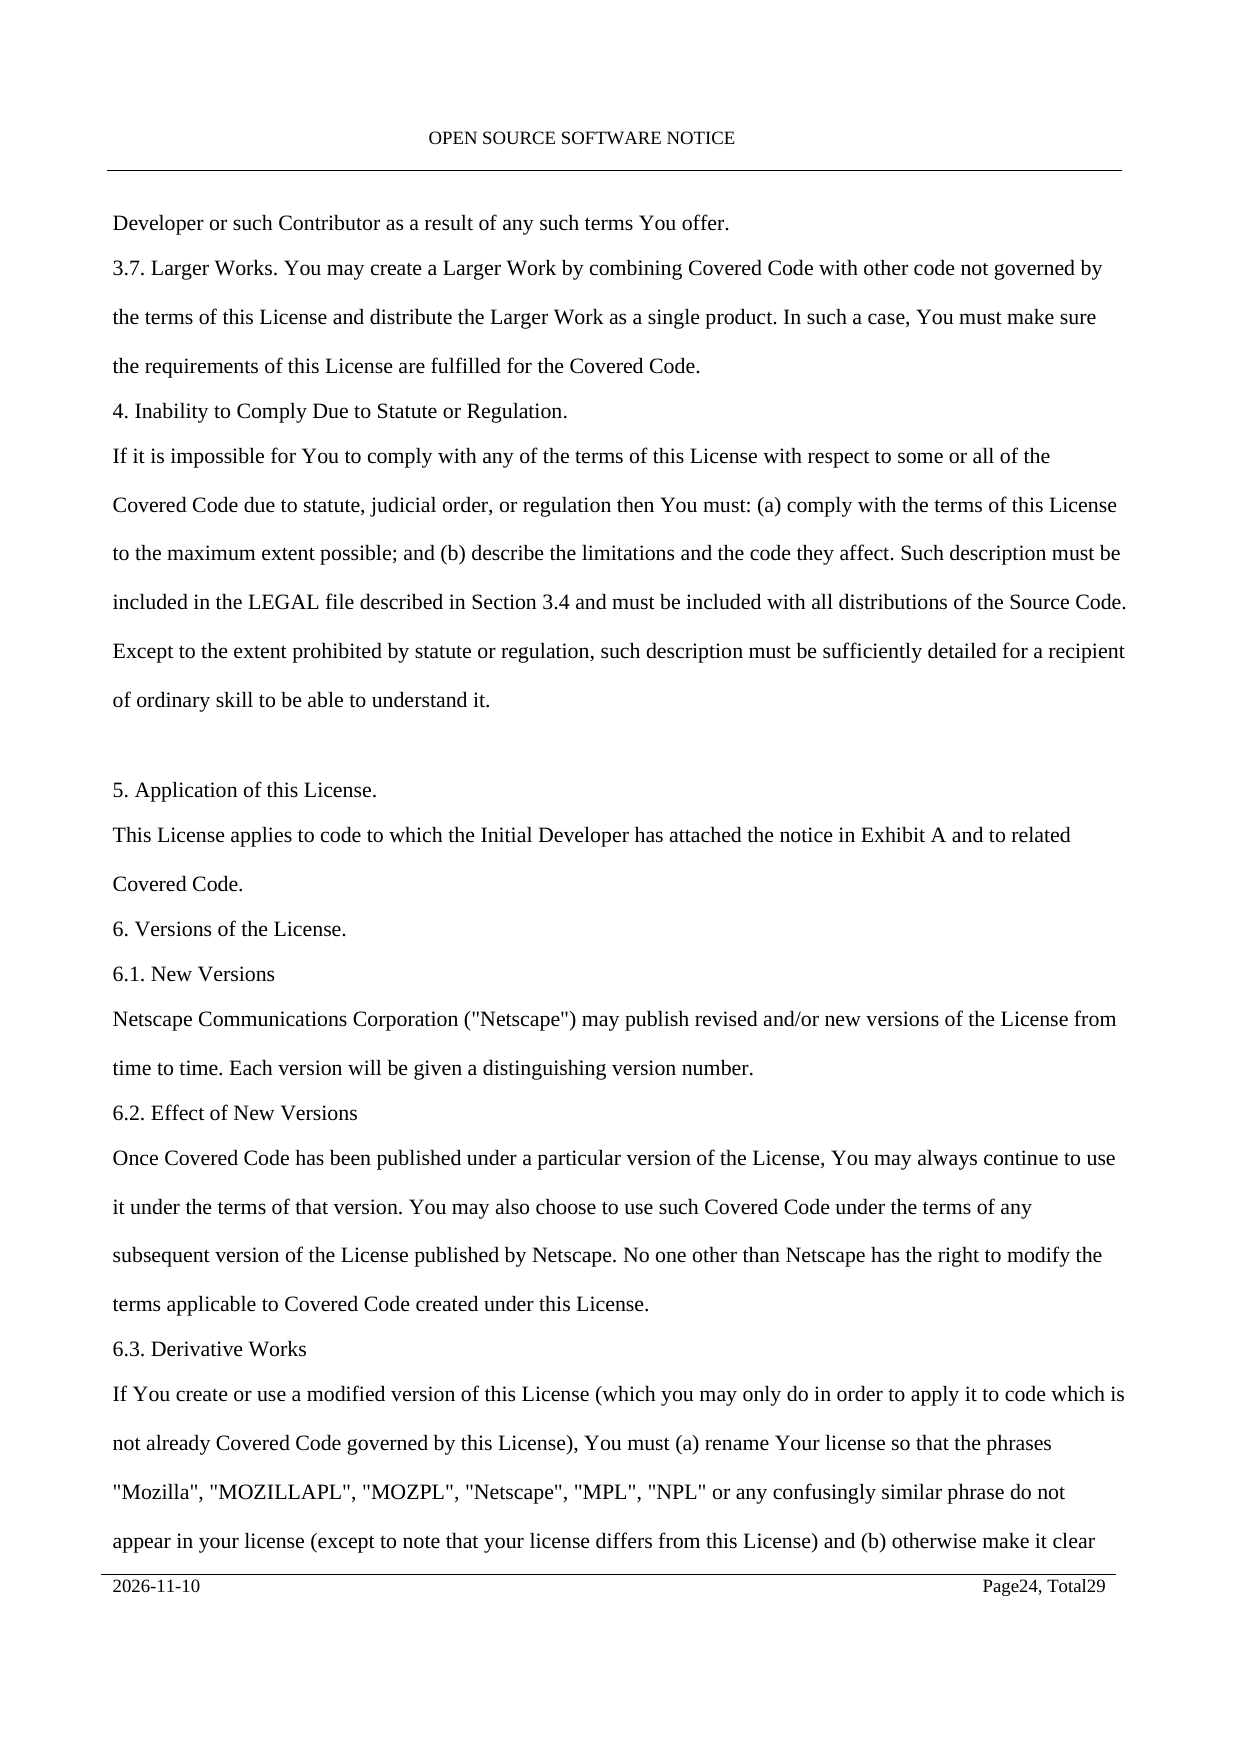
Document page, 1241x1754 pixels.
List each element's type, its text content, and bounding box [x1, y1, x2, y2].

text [112, 206, 1128, 239]
text 6.3. Derivative Works [112, 1333, 1128, 1365]
text Netscape Communications Corporation ("Netscape") may publish revised and/or new versions of the License from time to time. Each version will be given a distinguishing version number. [112, 1002, 1128, 1083]
text 6.1. New Versions [112, 957, 1128, 990]
text 3.7. Larger Works. You may create a Larger Work by combining Covered Code with other code not governed by the terms of this License and distribute the Larger Work as a single product. In such a case, You must make sure the requirements of this License are fulfilled for the Covered Code. [112, 251, 1128, 381]
text 6. Versions of the License. [112, 912, 1128, 944]
text 4. Inability to Comply Due to Statute or Regulation. [112, 394, 1128, 427]
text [112, 1378, 1128, 1556]
text Once Covered Code has been published under a particular version of the License, You may always continue to use it under the terms of that version. You may also choose to use such Covered Code under the terms of any subsequent version of the License published by Netscape. No one other than Netscape has the right to modify the terms applicable to Covered Code created under this License. [112, 1141, 1128, 1320]
text This License applies to code to which the Initial Developer has attached the notice in Exhibit A and to related Covered Code. [112, 818, 1128, 899]
text 5. Application of this License. [112, 773, 1128, 806]
text 6.2. Effect of New Versions [112, 1096, 1128, 1129]
text If it is impossible for You to comply with any of the terms of this License with respect to some or all of the Covered Code due to statute, judicial order, or regulation then You must: (a) comply with the terms of this License to the maximum extent possible; and (b) describe the limitations and the code they affect. Such description must be included in the LEGAL file described in Section 3.4 and must be included with all distributions of the Source Code. Except to the extent prohibited by statute or regulation, such description must be sufficiently detailed for a recipient of ordinary skill to be able to understand it. [112, 439, 1128, 715]
